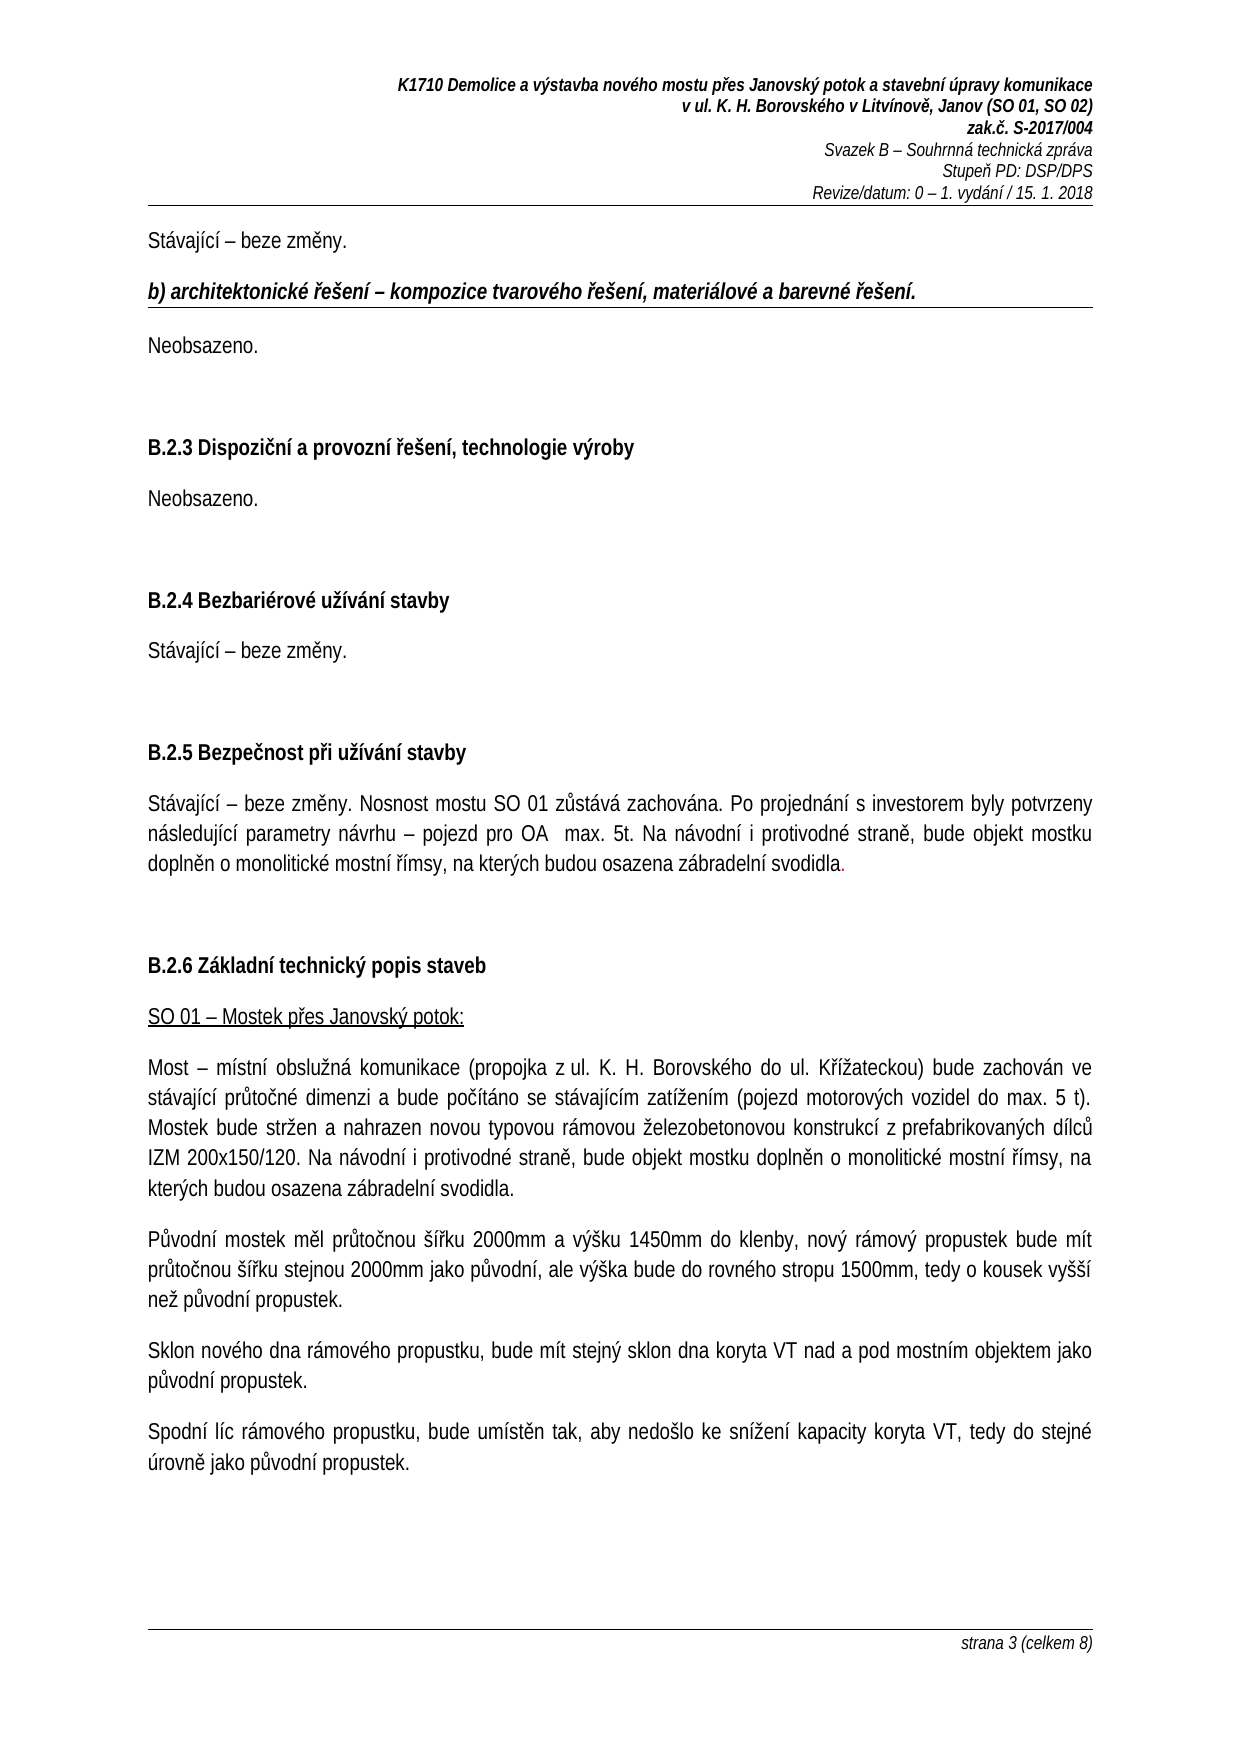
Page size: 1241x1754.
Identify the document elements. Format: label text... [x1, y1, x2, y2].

text Neobsazeno. [148, 485, 1093, 511]
text Spodní líc rámového propustku, bude umístěn tak, aby nedošlo ke snížení kapacity koryta VT, tedy do stejné úrovně jako původní propustek. [148, 1418, 1093, 1475]
subtitle b) architektonické řešení – kompozice tvarového řešení, materiálové a barevné řešení. [148, 278, 1093, 307]
text Neobsazeno. [148, 332, 1093, 359]
subtitle B.2.6 Základní technický popis staveb [148, 952, 1093, 978]
subtitle B.2.4 Bezbariérové užívání stavby [148, 587, 1093, 613]
text Stávající – beze změny. Nosnost mostu SO 01 zůstává zachována. Po projednání s investorem byly potvrzeny následující parametry návrhu – pojezd pro OA max. 5t. Na návodní i protivodné straně, bude objekt mostku doplněn o monolitické mostní římsy, na kterých budou osazena zábradelní svodidla. [148, 789, 1093, 876]
text Stávající – beze změny. [148, 227, 1093, 253]
text Most – místní obslužná komunikace (propojka z ul. K. H. Borovského do ul. Křížateckou) bude zachován ve stávající průtočné dimenzi a bude počítáno se stávajícím zatížením (pojezd motorových vozidel do max. 5 t). Mostek bude stržen a nahrazen novou typovou rámovou železobetonovou konstrukcí z prefabrikovaných dílců IZM 200x150/120. Na návodní i protivodné straně, bude objekt mostku doplněn o monolitické mostní římsy, na kterých budou osazena zábradelní svodidla. [148, 1054, 1093, 1201]
subtitle B.2.5 Bezpečnost při užívání stavby [148, 739, 1093, 765]
text SO 01 – Mostek přes Janovský potok: [148, 1003, 1093, 1029]
subtitle B.2.3 Dispoziční a provozní řešení, technologie výroby [148, 434, 1093, 461]
text Stávající – beze změny. [148, 637, 1093, 664]
text Sklon nového dna rámového propustku, bude mít stejný sklon dna koryta VT nad a pod mostním objektem jako původní propustek. [148, 1337, 1093, 1393]
text Původní mostek měl průtočnou šířku 2000mm a výšku 1450mm do klenby, nový rámový propustek bude mít průtočnou šířku stejnou 2000mm jako původní, ale výška bude do rovného stropu 1500mm, tedy o kousek vyšší než původní propustek. [148, 1226, 1093, 1312]
